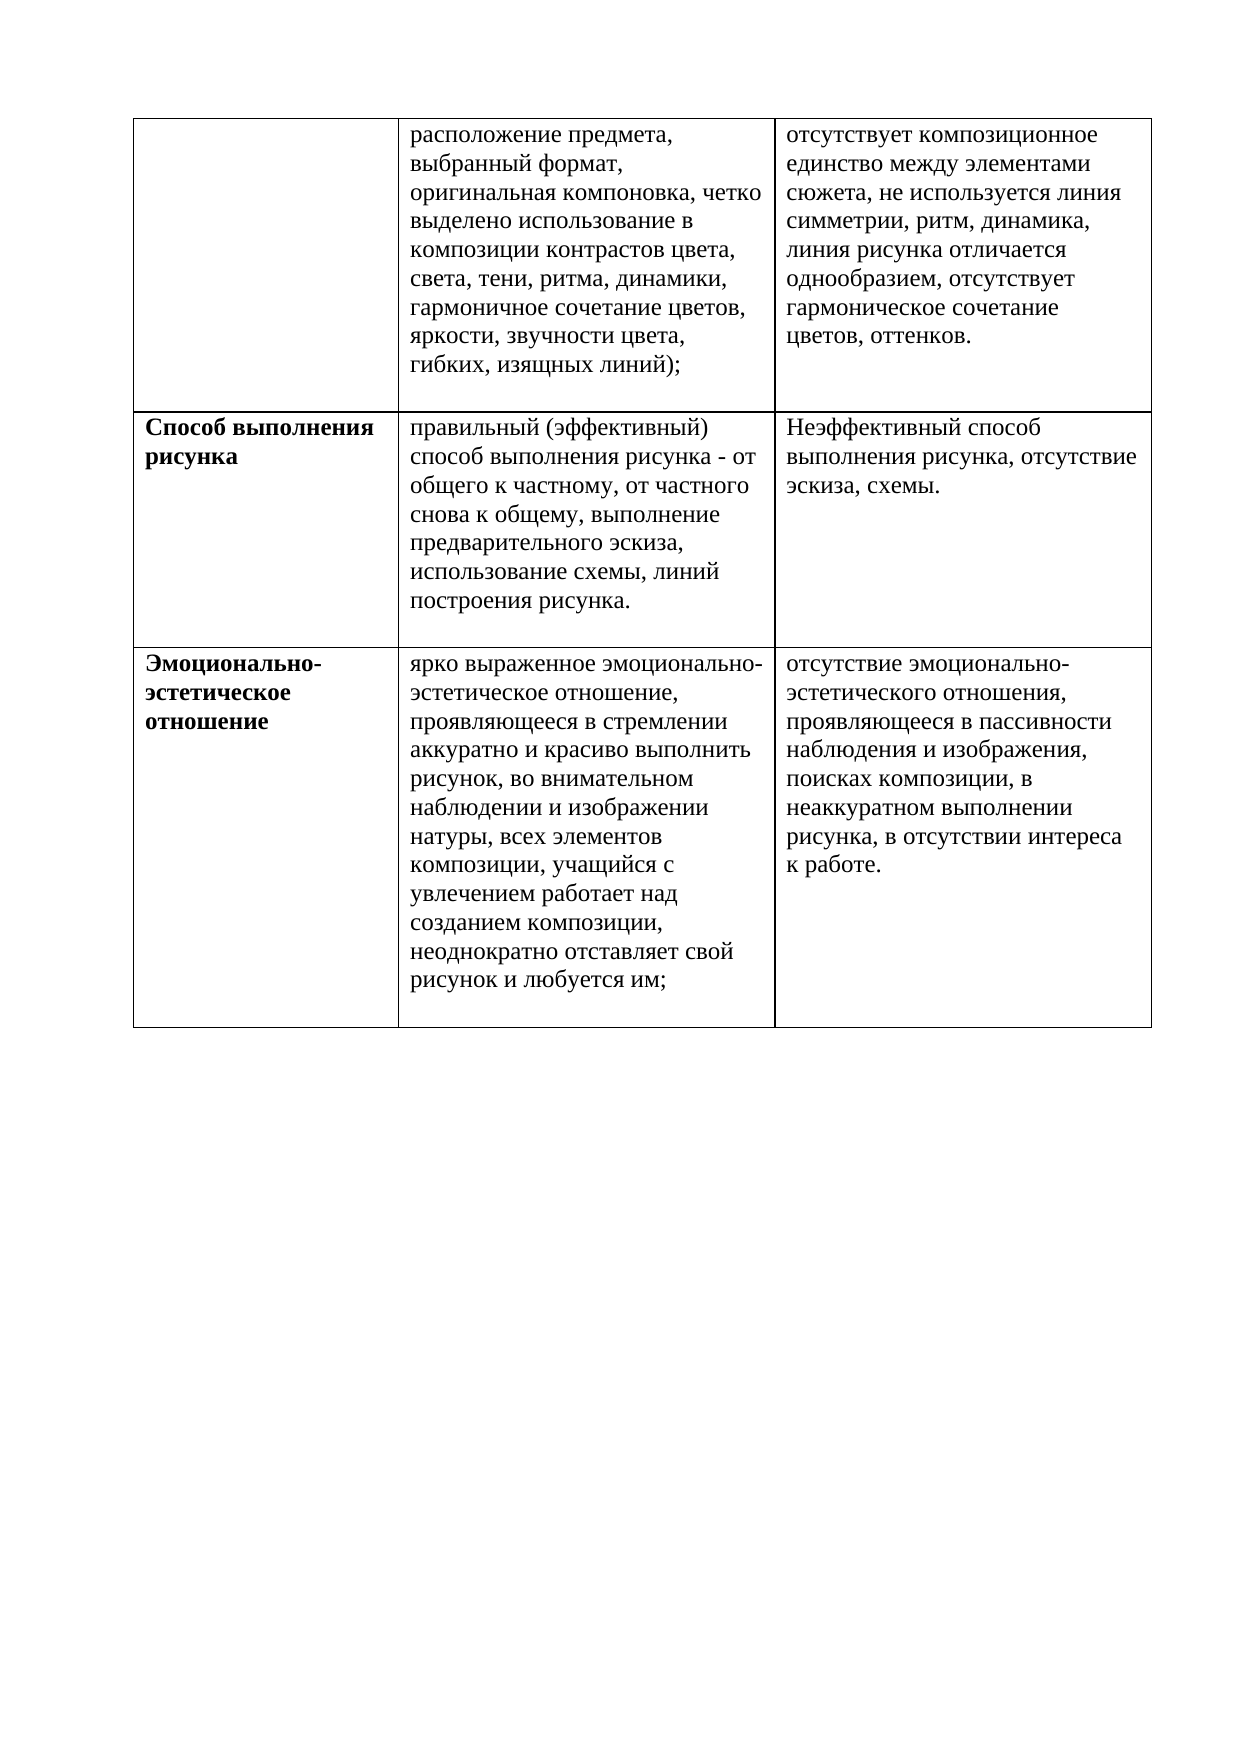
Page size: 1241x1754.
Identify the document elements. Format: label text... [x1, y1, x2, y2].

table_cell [776, 119, 1151, 411]
table_cell Эмоционально-эстетическое отношение [134, 648, 398, 1027]
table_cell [134, 119, 398, 411]
table_cell ярко выраженное эмоционально-эстетическое отношение, проявляющееся в стремлении аккуратно и красиво выполнить рисунок, во внимательном наблюдении и изображении натуры, всех элементов композиции, учащийся с увлечением работает над созданием композиции, неоднократно отставляет свой рисунок и любуется им; [399, 648, 774, 1027]
table_cell правильный (эффективный) способ выполнения рисунка - от общего к частному, от частного снова к общему, выполнение предварительного эскиза, использование схемы, линий построения рисунка. [399, 413, 774, 647]
table_cell Способ выполнения рисунка [134, 413, 398, 647]
table_cell отсутствие эмоционально-эстетического отношения, проявляющееся в пассивности наблюдения и изображения, поисках композиции, в неаккуратном выполнении рисунка, в отсутствии интереса к работе. [776, 648, 1151, 1027]
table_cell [399, 119, 774, 411]
table_cell Неэффективный способ выполнения рисунка, отсутствие эскиза, схемы. [776, 413, 1151, 647]
